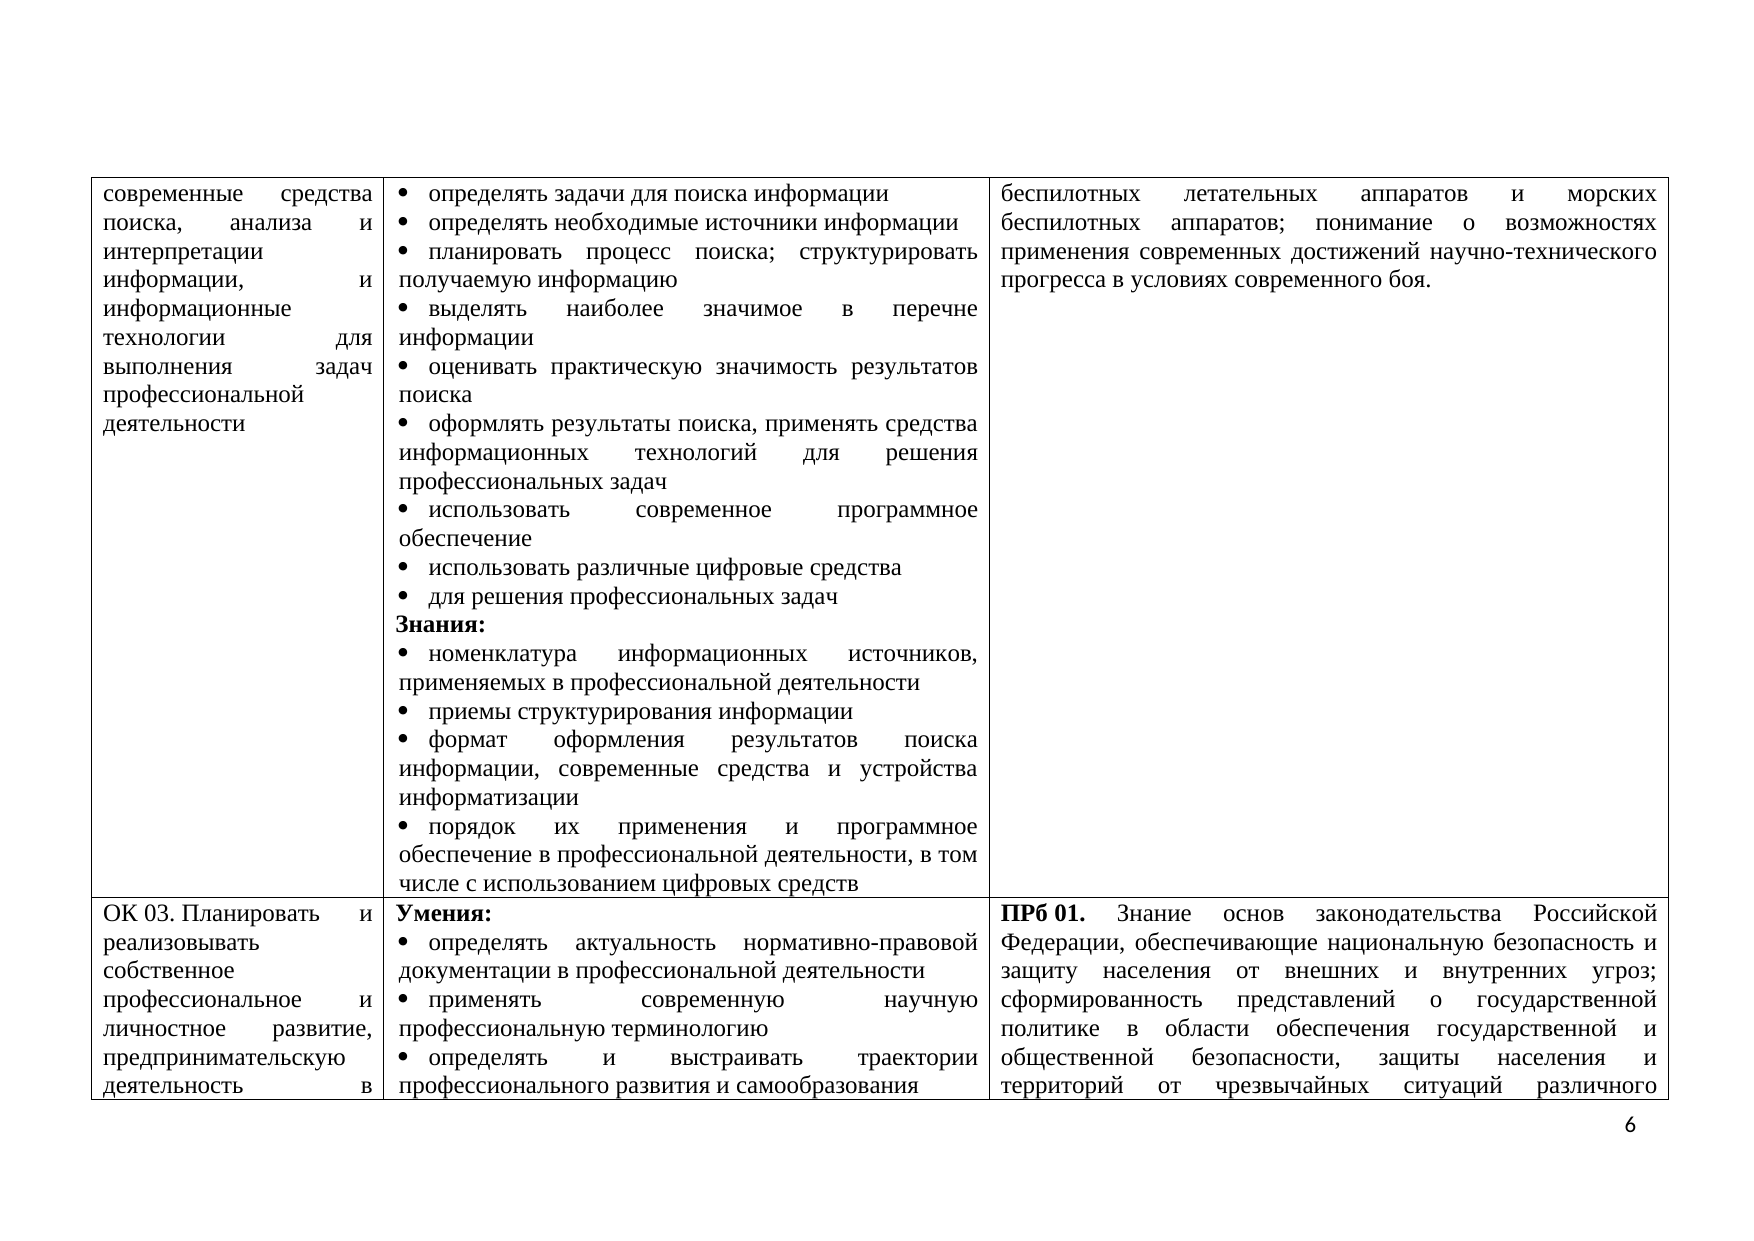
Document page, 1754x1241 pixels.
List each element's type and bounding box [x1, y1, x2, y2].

table_cell [384, 178, 989, 897]
table_cell [92, 898, 383, 1099]
table_cell [384, 898, 989, 1099]
table_cell [990, 178, 1668, 897]
table_cell [990, 898, 1668, 1099]
table_cell [92, 178, 383, 897]
